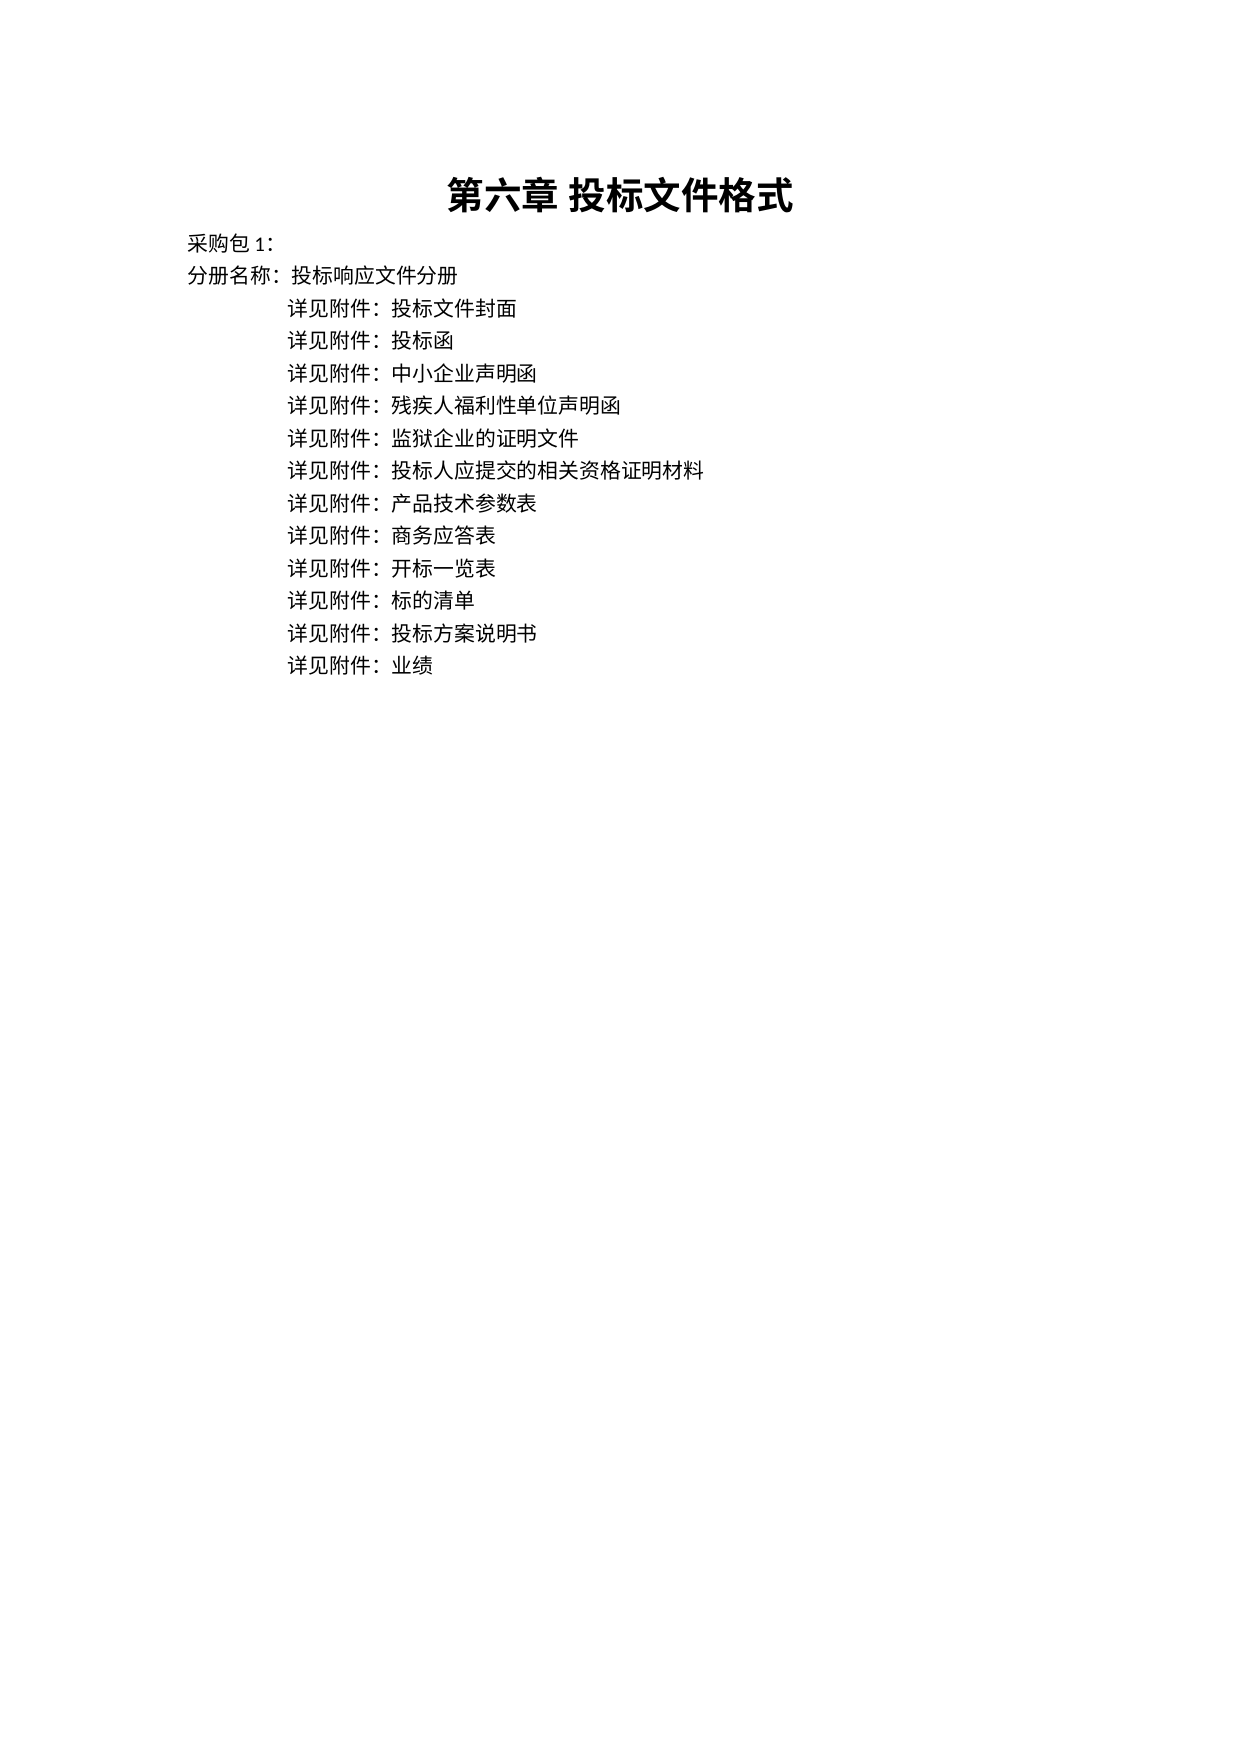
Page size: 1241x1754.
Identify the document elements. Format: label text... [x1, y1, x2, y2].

text 详见附件：产品技术参数表 [187, 487, 1053, 519]
text 详见附件：标的清单 [187, 584, 1053, 617]
text 采购包1： [187, 227, 1053, 259]
text 详见附件：业绩 [187, 649, 1053, 682]
text 详见附件：投标人应提交的相关资格证明材料 [187, 454, 1053, 487]
text 详见附件：开标一览表 [187, 552, 1053, 584]
text 详见附件：商务应答表 [187, 519, 1053, 552]
text 第六章 投标文件格式 [187, 162, 1053, 227]
text 详见附件：中小企业声明函 [187, 357, 1053, 389]
text 详见附件：投标文件封面 [187, 292, 1053, 324]
text 详见附件：投标方案说明书 [187, 617, 1053, 649]
text 详见附件：残疾人福利性单位声明函 [187, 389, 1053, 422]
text 详见附件：监狱企业的证明文件 [187, 422, 1053, 454]
text 分册名称：投标响应文件分册 [187, 259, 1053, 292]
text 详见附件：投标函 [187, 324, 1053, 357]
